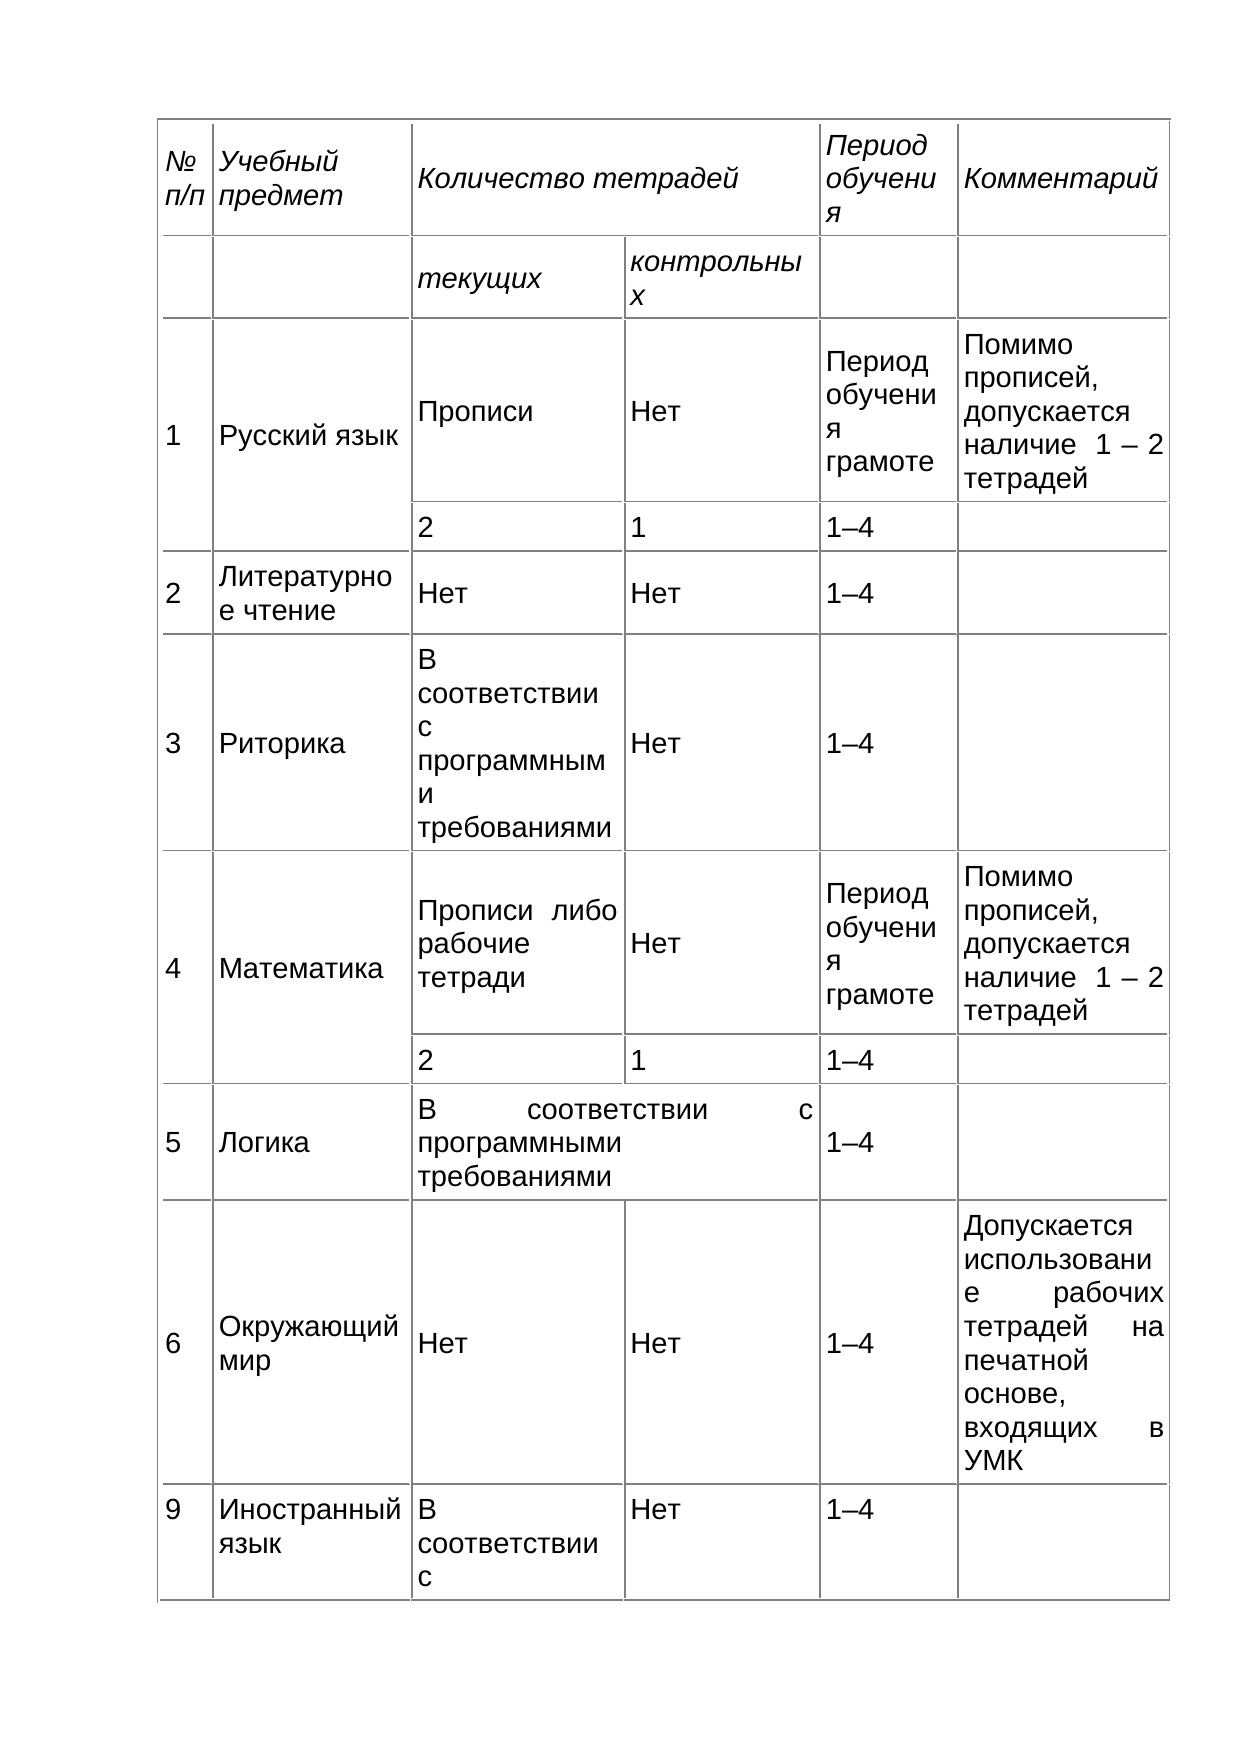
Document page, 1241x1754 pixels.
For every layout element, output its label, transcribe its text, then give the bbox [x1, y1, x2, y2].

table_cell Нет [626, 1202, 818, 1483]
table_cell [959, 550, 1169, 633]
table_cell 6 [160, 1199, 211, 1483]
table_cell Нет [624, 1486, 819, 1599]
table_cell Нет [413, 553, 622, 633]
table_cell 1–4 [821, 636, 956, 850]
table_cell 1 [626, 1037, 818, 1082]
table_cell Прописи [413, 321, 622, 501]
table_cell Нет [626, 553, 818, 633]
table_cell Нет [626, 636, 818, 850]
table_cell [214, 238, 409, 317]
table_cell 1–4 [821, 1086, 956, 1199]
table_header Комментарий [957, 122, 1169, 234]
table_cell [160, 235, 211, 317]
table_cell Нет [413, 1202, 622, 1483]
table_cell Период обучения грамоте [821, 321, 956, 501]
table_cell Иностранный язык [212, 1483, 411, 1599]
table_cell Период обучения грамоте [821, 853, 956, 1033]
table_cell 1 [160, 317, 211, 550]
table_cell Помимо прописей, допускается наличие 1 – 2 тетрадей [959, 317, 1169, 501]
table_cell контрольных [626, 238, 818, 317]
table_cell 2 [160, 550, 211, 633]
table_cell Помимо прописей, допускается наличие 1 – 2 тетрадей [957, 850, 1170, 1033]
table_cell [957, 501, 1170, 550]
table_cell В соответствии с программными требованиями [413, 636, 622, 850]
table_cell 1–4 [821, 553, 956, 633]
table_header № п/п [160, 122, 212, 234]
table_cell Литературное чтение [214, 553, 409, 633]
table_cell 1–4 [821, 504, 956, 550]
table_cell В соответствии c программными требованиями [413, 1086, 818, 1199]
table_cell [959, 235, 1169, 317]
table_cell Логика [214, 1086, 409, 1199]
table_cell 9 [159, 1483, 212, 1599]
table_cell [821, 238, 956, 317]
table_header Количество тетрадей [411, 122, 819, 234]
table_cell 3 [159, 633, 211, 850]
table_cell 2 [413, 504, 622, 550]
table_cell 5 [160, 1083, 211, 1199]
table_cell 4 [159, 850, 212, 1082]
table_cell Математика [214, 853, 409, 1082]
table_cell 1–4 [821, 1037, 956, 1082]
table_cell Прописи либо рабочие тетради [413, 853, 622, 1033]
table_cell 1–4 [821, 1202, 956, 1483]
table_cell [959, 633, 1170, 850]
table_cell 1 [626, 504, 818, 550]
table_cell Нет [626, 321, 818, 501]
table_cell 1–4 [819, 1486, 957, 1599]
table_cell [411, 1483, 624, 1599]
table_header Учебный предмет [212, 120, 411, 234]
table_cell [957, 1483, 1170, 1599]
table_cell Допускается использование рабочих тетрадей на печатной основе, входящих в УМК [959, 1199, 1169, 1483]
table_header Период обучения [819, 122, 957, 234]
table_cell Русский язык [214, 321, 409, 550]
table_cell Окружающий мир [214, 1202, 409, 1483]
table_cell Нет [626, 853, 818, 1033]
table_cell текущих [413, 238, 622, 317]
table_cell 2 [413, 1037, 622, 1082]
table_cell [959, 1033, 1169, 1082]
table_cell [959, 1083, 1169, 1199]
table_cell Риторика [214, 636, 409, 850]
